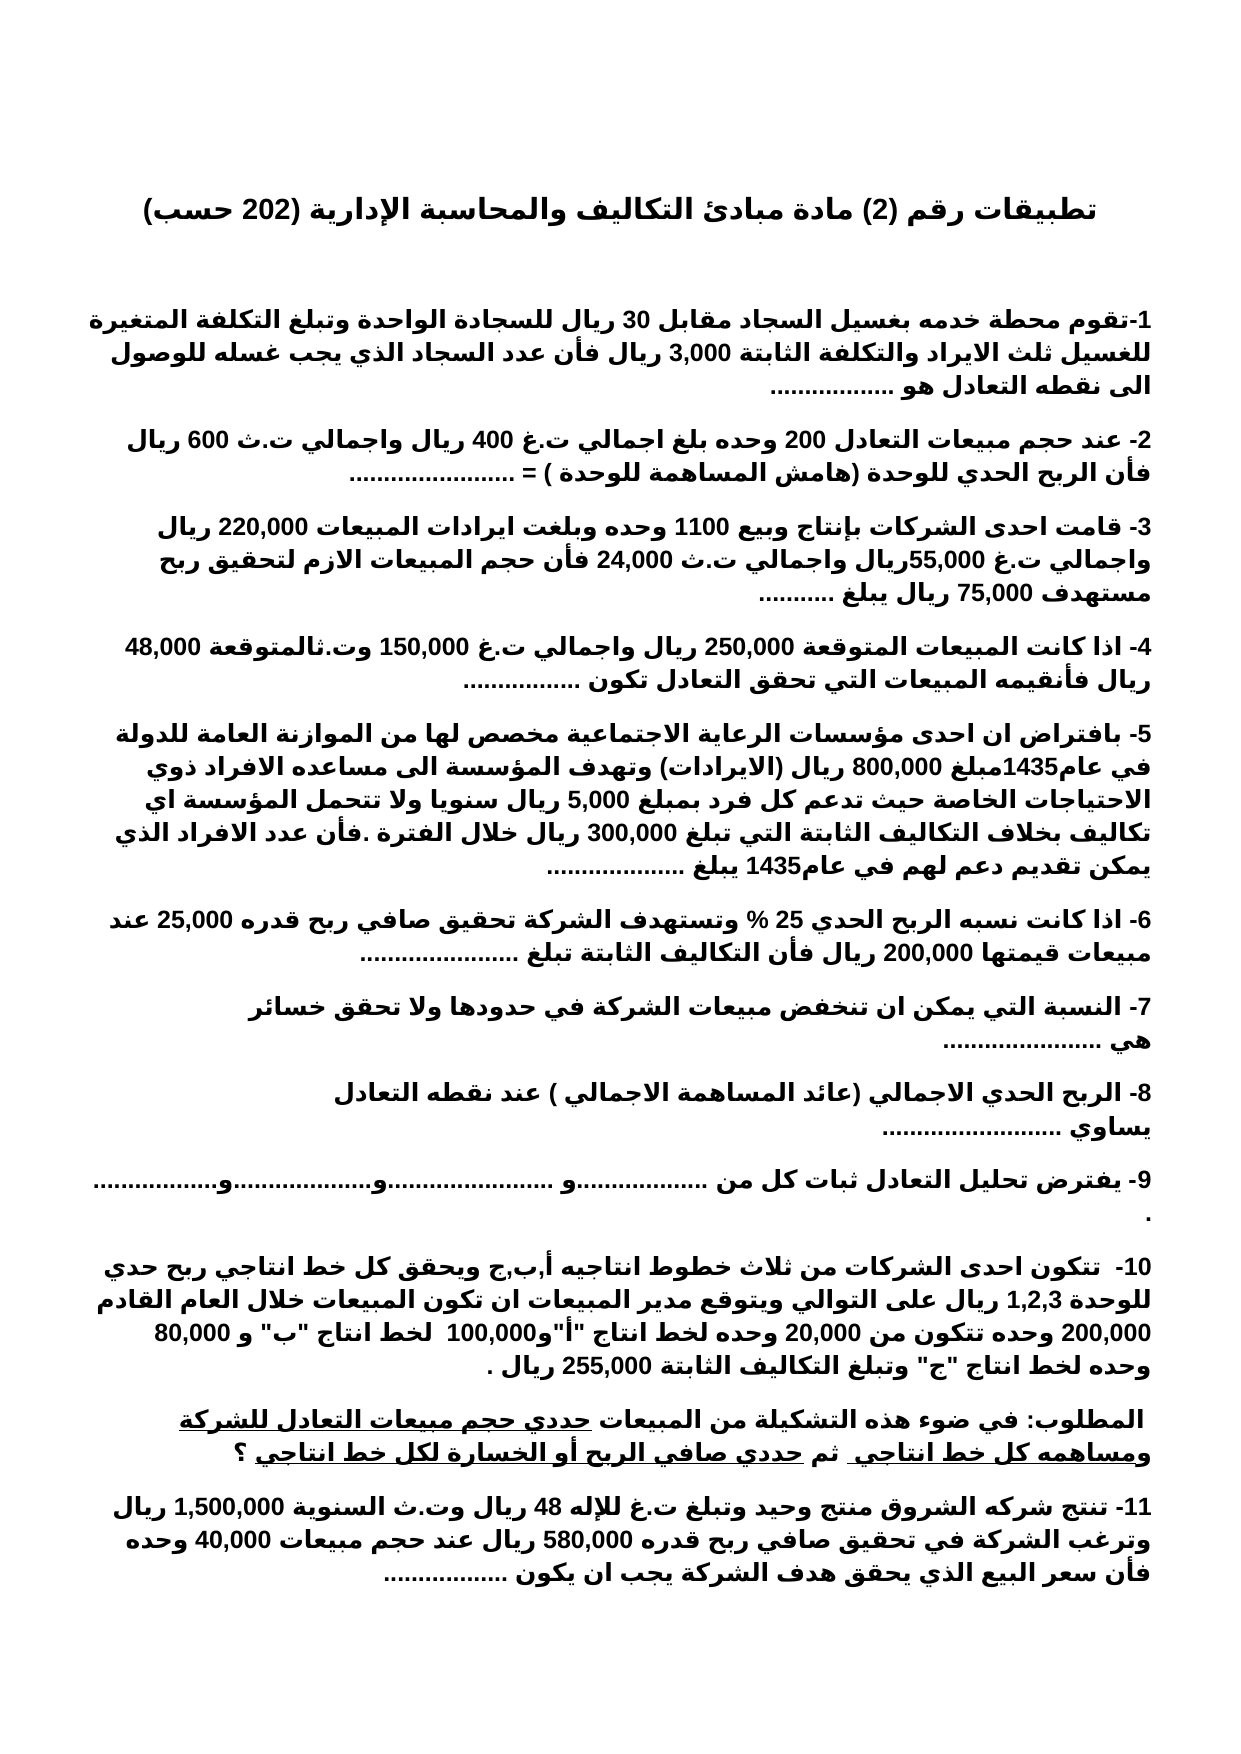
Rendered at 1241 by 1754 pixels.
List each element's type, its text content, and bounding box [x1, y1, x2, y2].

text 7- النسبة التي يمكن ان تنخفض مبيعات الشركة في حدودها ولا تحقق خسائر هي ....................... [89, 992, 1152, 1053]
text 10- تتكون احدى الشركات من ثلاث خطوط انتاجيه أ,ب,ج ويحقق كل خط انتاجي ربح حدي للوحدة 1,2,3 ريال على التوالي ويتوقع مدير المبيعات ان تكون المبيعات خلال العام القادم 200,000 وحده تتكون من 20,000 وحده لخط انتاج "أ"و100,000 لخط انتاج "ب" و 80,000 وحده لخط انتاج "ج" وتبلغ التكاليف الثابتة 255,000 ريال . [89, 1252, 1152, 1380]
text 9- يفترض تحليل التعادل ثبات كل من ...................و ........................و....................و.................. . [89, 1165, 1152, 1227]
text 1-تقوم محطة خدمه بغسيل السجاد مقابل 30 ريال للسجادة الواحدة وتبلغ التكلفة المتغيرة للغسيل ثلث الايراد والتكلفة الثابتة 3,000 ريال فأن عدد السجاد الذي يجب غسله للوصول الى نقطه التعادل هو .................. [89, 305, 1152, 400]
text 6- اذا كانت نسبه الربح الحدي 25 % وتستهدف الشركة تحقيق صافي ربح قدره 25,000 عند مبيعات قيمتها 200,000 ريال فأن التكاليف الثابتة تبلغ ....................... [89, 905, 1152, 966]
text المطلوب: في ضوء هذه التشكيلة من المبيعات حددي حجم مبيعات التعادل للشركة ومساهمه كل خط انتاجي ثم حددي صافي الربح أو الخسارة لكل خط انتاجي ؟ [89, 1405, 1152, 1467]
text 4- اذا كانت المبيعات المتوقعة 250,000 ريال واجمالي ت.غ 150,000 وت.ثالمتوقعة 48,000 ريال فأنقيمه المبيعات التي تحقق التعادل تكون ................. [89, 632, 1152, 694]
text 3- قامت احدى الشركات بإنتاج وبيع 1100 وحده وبلغت ايرادات المبيعات 220,000 ريال واجمالي ت.غ 55,000ريال واجمالي ت.ث 24,000 فأن حجم المبيعات الازم لتحقيق ربح مستهدف 75,000 ريال يبلغ ........... [89, 512, 1152, 607]
text 2- عند حجم مبيعات التعادل 200 وحده بلغ اجمالي ت.غ 400 ريال واجمالي ت.ث 600 ريال فأن الربح الحدي للوحدة (هامش المساهمة للوحدة ) = ........................ [89, 425, 1152, 487]
text تطبيقات رقم (2) مادة مبادئ التكاليف والمحاسبة الإدارية (202 حسب) [89, 192, 1152, 226]
text 8- الربح الحدي الاجمالي (عائد المساهمة الاجمالي ) عند نقطه التعادل يساوي .......................... [89, 1078, 1152, 1140]
text 11- تنتج شركه الشروق منتج وحيد وتبلغ ت.غ للإله 48 ريال وت.ث السنوية 1,500,000 ريال وترغب الشركة في تحقيق صافي ربح قدره 580,000 ريال عند حجم مبيعات 40,000 وحده فأن سعر البيع الذي يحقق هدف الشركة يجب ان يكون .................. [89, 1492, 1152, 1587]
text 5- بافتراض ان احدى مؤسسات الرعاية الاجتماعية مخصص لها من الموازنة العامة للدولة في عام1435مبلغ 800,000 ريال (الايرادات) وتهدف المؤسسة الى مساعده الافراد ذوي الاحتياجات الخاصة حيث تدعم كل فرد بمبلغ 5,000 ريال سنويا ولا تتحمل المؤسسة اي تكاليف بخلاف التكاليف الثابتة التي تبلغ 300,000 ريال خلال الفترة .فأن عدد الافراد الذي يمكن تقديم دعم لهم في عام1435 يبلغ .................... [89, 719, 1152, 879]
